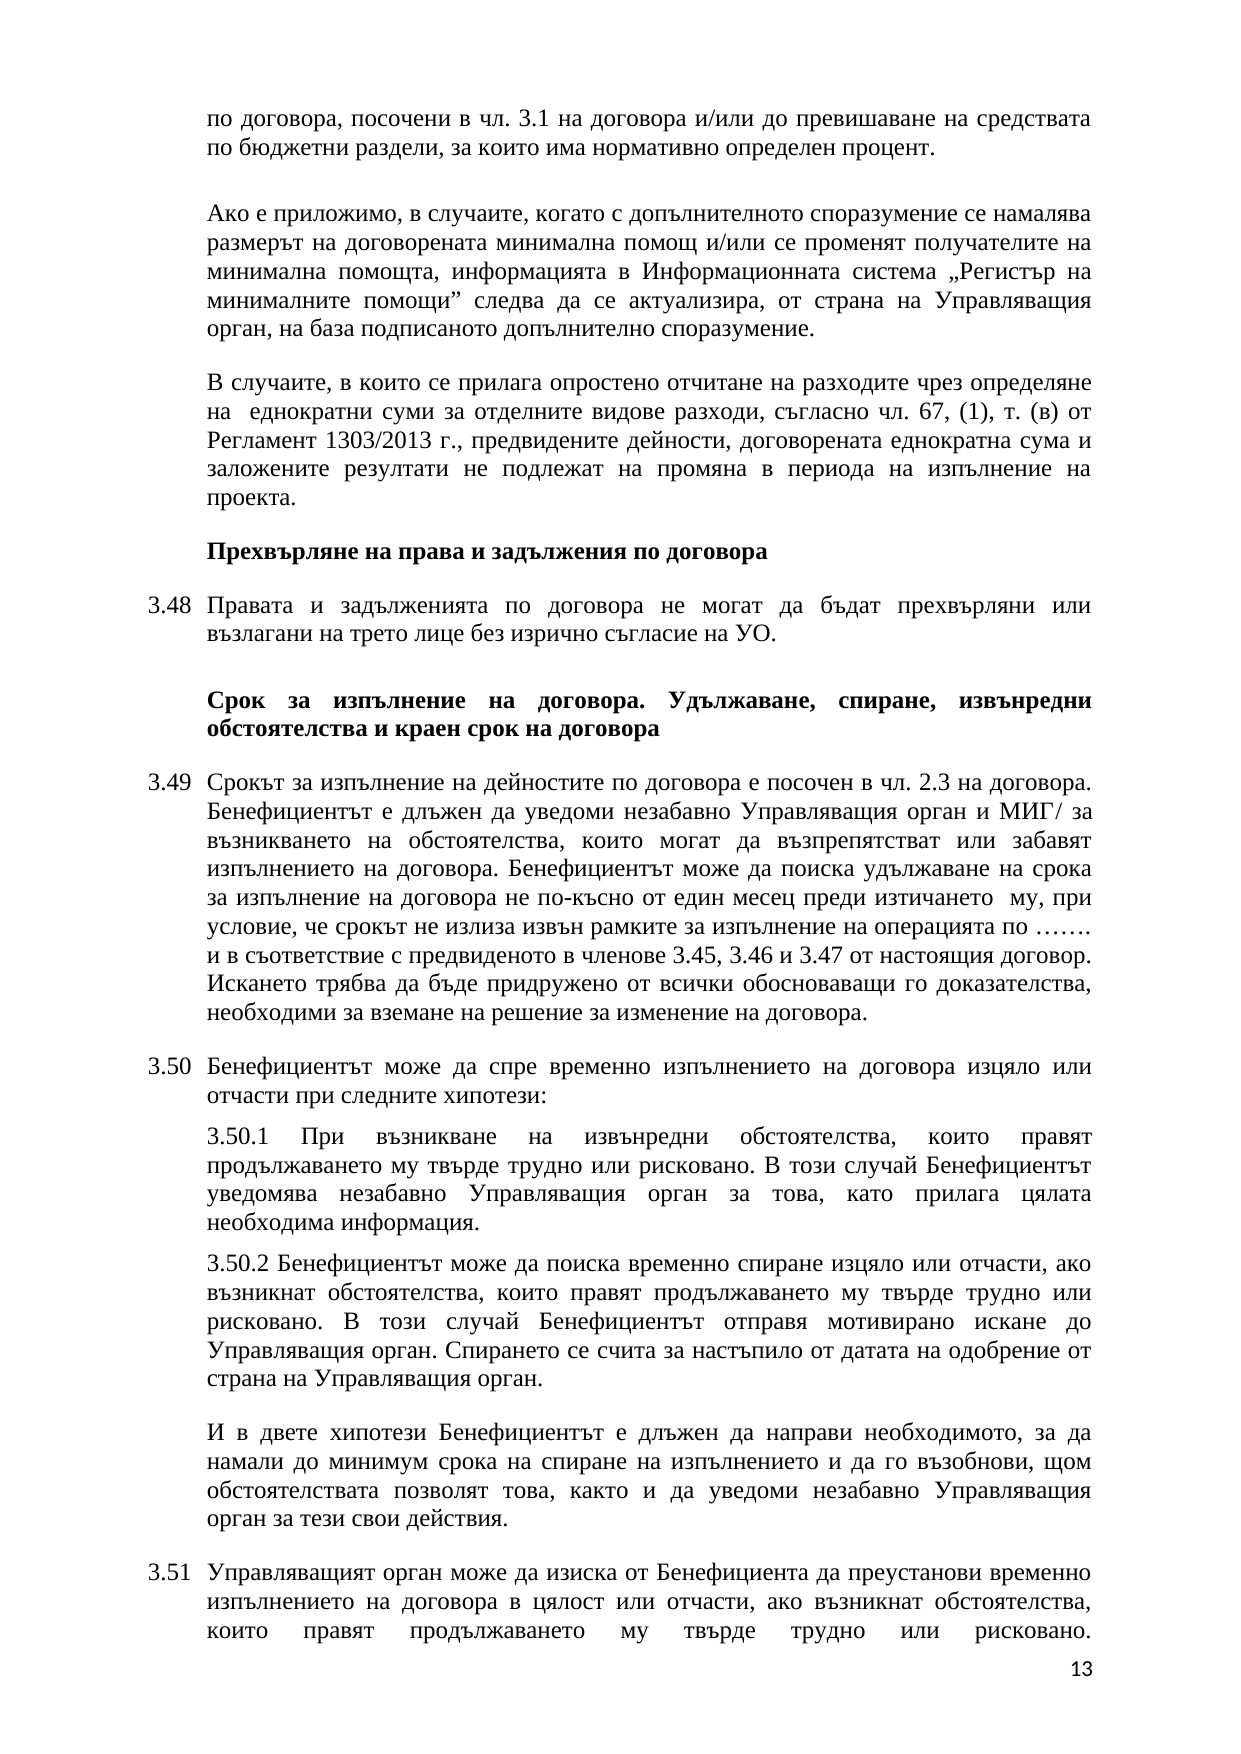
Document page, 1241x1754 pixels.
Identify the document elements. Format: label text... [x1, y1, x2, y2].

text 3.49 Срокът за изпълнение на дейностите по договора е посочен в чл. 2.3 на договора. Бенефициентът е длъжен да уведоми незабавно Управляващия орган и МИГ/ за възникването на обстоятелства, които могат да възпрепятстват или забавят изпълнението на договора. Бенефициентът може да поиска удължаване на срока за изпълнение на договора не по-късно от един месец преди изтичането му, при условие, че срокът не излиза извън рамките за изпълнение на операцията по ……. и в съответствие с предвиденото в членове 3.45, 3.46 и 3.47 от настоящия договор. Искането трябва да бъде придружено от всички обосноваващи го доказателства, необходими за вземане на решение за изменение на договора. [148, 767, 1093, 1026]
text Срок за изпълнение на договора. Удължаване, спиране, извънредни обстоятелства и краен срок на договора [207, 685, 1093, 742]
text 3.50.1 При възникване на извънредни обстоятелства, които правят продължаването му твърде трудно или рисковано. В този случай Бенефициентът уведомява незабавно Управляващия орган за това, като прилага цялата необходима информация. [207, 1121, 1093, 1236]
text Ако е приложимо, в случаите, когато с допълнителното споразумение се намалява размерът на договорената минимална помощ и/или се променят получателите на минимална помощта, информацията в Информационната система „Регистър на минималните помощи” следва да се актуализира, от страна на Управляващия орган, на база подписаното допълнително споразумение. [207, 198, 1093, 342]
text 3.50.2 Бенефициентът може да поиска временно спиране изцяло или отчасти, ако възникнат обстоятелства, които правят продължаването му твърде трудно или рисковано. В този случай Бенефициентът отправя мотивирано искане до Управляващия орган. Спирането се счита за настъпило от датата на одобрение от страна на Управляващия орган. [207, 1248, 1093, 1392]
text В случаите, в които се прилага опростено отчитане на разходите чрез определяне на еднократни суми за отделните видове разходи, съгласно чл. 67, (1), т. (в) от Регламент 1303/2013 г., предвидените дейности, договорената еднократна сума и заложените резултати не подлежат на промяна в периода на изпълнение на проекта. [207, 367, 1093, 511]
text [148, 1557, 1093, 1643]
text 3.50 Бенефициентът може да спре временно изпълнението на договора изцяло или отчасти при следните хипотези: [148, 1051, 1093, 1108]
text Прехвърляне на права и задължения по договора [207, 536, 1093, 565]
text И в двете хипотези Бенефициентът е длъжен да направи необходимото, за да намали до минимум срока на спиране на изпълнението и да го възобнови, щом обстоятелствата позволят това, както и да уведоми незабавно Управляващия орган за тези свои действия. [207, 1417, 1093, 1532]
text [148, 103, 1093, 161]
text 3.48 Правата и задълженията по договора не могат да бъдат прехвърляни или възлагани на трето лице без изрично съгласие на УО. [148, 590, 1093, 647]
